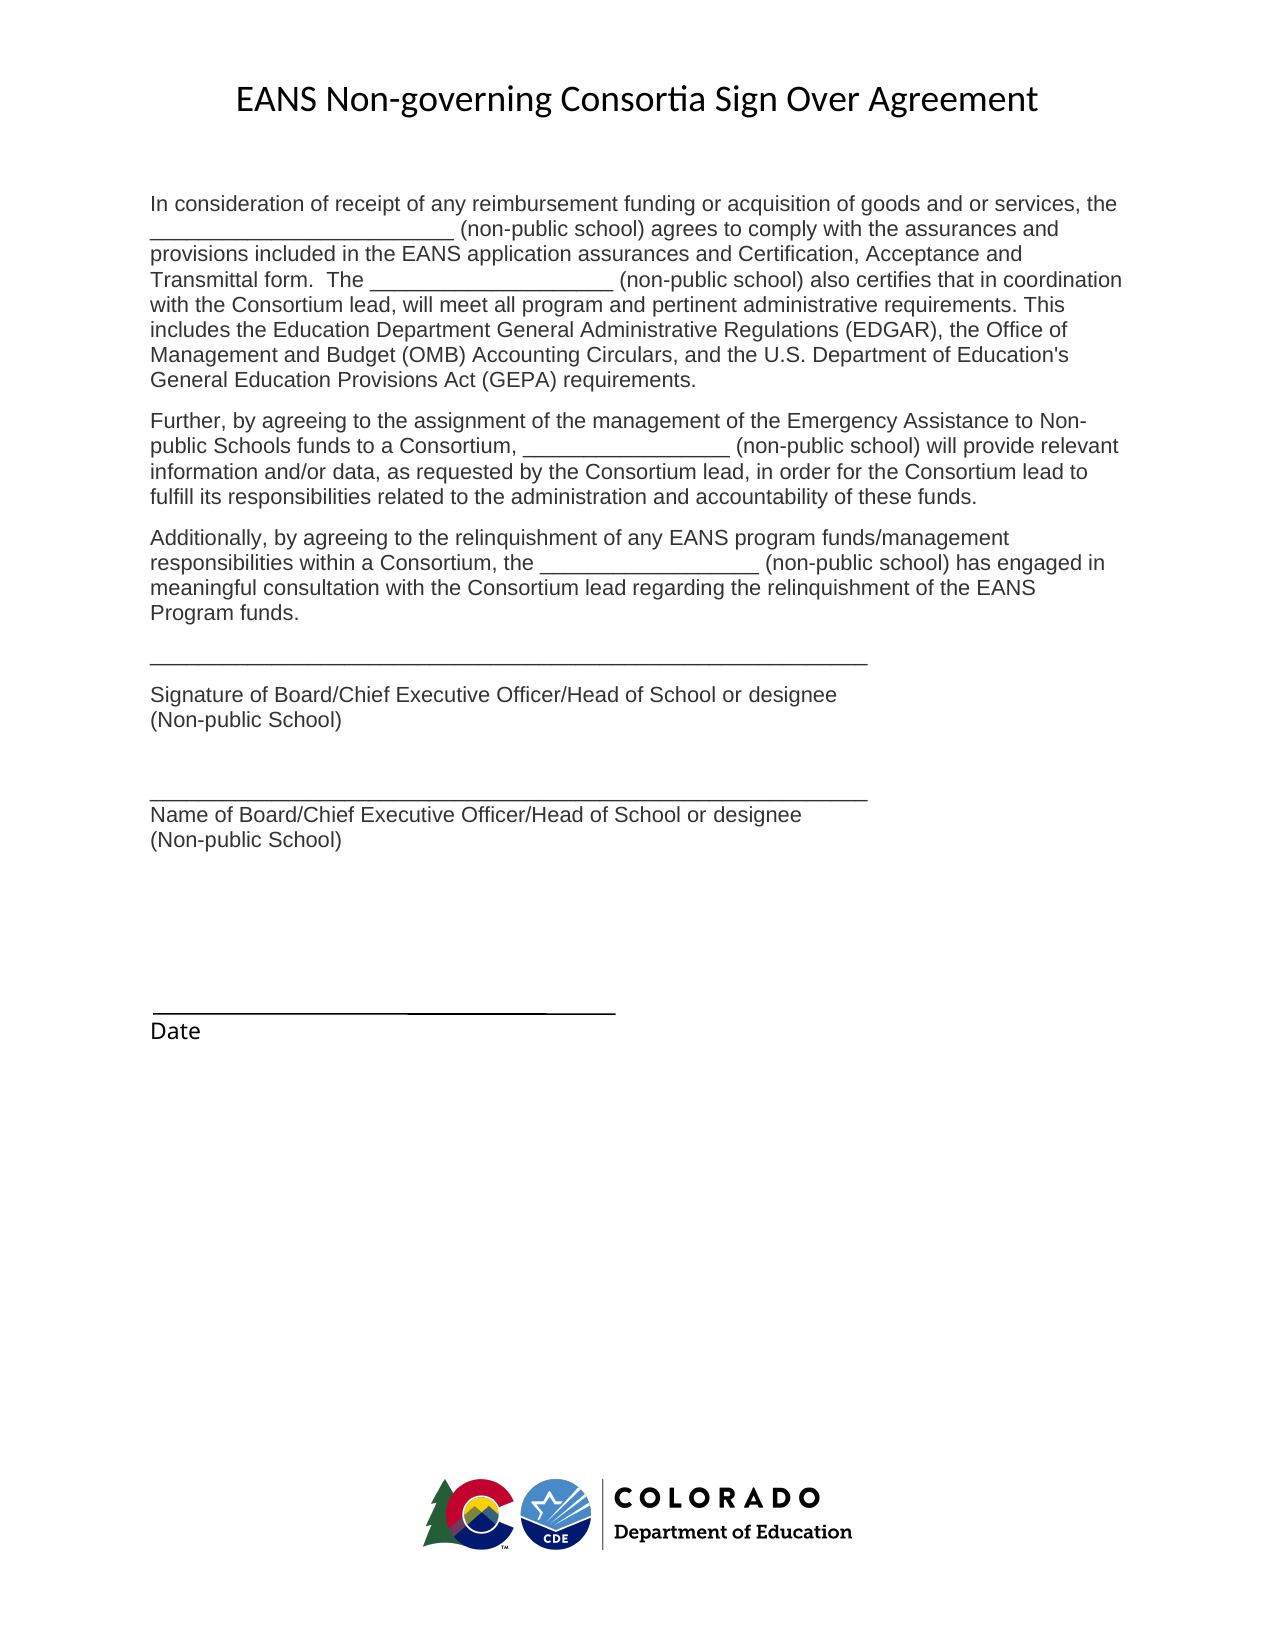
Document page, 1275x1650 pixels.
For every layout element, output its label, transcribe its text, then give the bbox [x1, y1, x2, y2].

text Additionally, by agreeing to the relinquishment of any EANS program funds/management responsibilities within a Consortium, the __________________ (non-public school) has engaged in meaningful consultation with the Consortium lead regarding the relinquishment of the EANS Program funds. [150, 524, 1125, 625]
text Date [150, 1015, 1125, 1046]
text Further, by agreeing to the assignment of the management of the Emergency Assistance to Non-public Schools funds to a Consortium, _________________ (non-public school) will provide relevant information and/or data, as requested by the Consortium lead, in order for the Consortium lead to fulfill its responsibilities related to the administration and accountability of these funds. [150, 408, 1125, 509]
text Signature of Board/Chief Executive Officer/Head of School or designee (Non-public School) [150, 682, 1125, 761]
picture [422, 1478, 853, 1551]
text In consideration of receipt of any reimbursement funding or acquisition of goods and or services, the _________________________ (non-public school) agrees to comply with the assurances and provisions included in the EANS application assurances and Certification, Acceptance and Transmittal form. The ____________________ (non-public school) also certifies that in coordination with the Consortium lead, will meet all program and pertinent administrative requirements. This includes the Education Department General Administrative Regulations (EDGAR), the Office of Management and Budget (OMB) Accounting Circulars, and the U.S. Department of Education's General Education Provisions Act (GEPA) requirements. [150, 191, 1125, 392]
text ___________________________________________________________ Name of Board/Chief Executive Officer/Head of School or designee (Non-public School) [150, 777, 1125, 852]
text ___________________________________________________________ [150, 641, 1125, 666]
